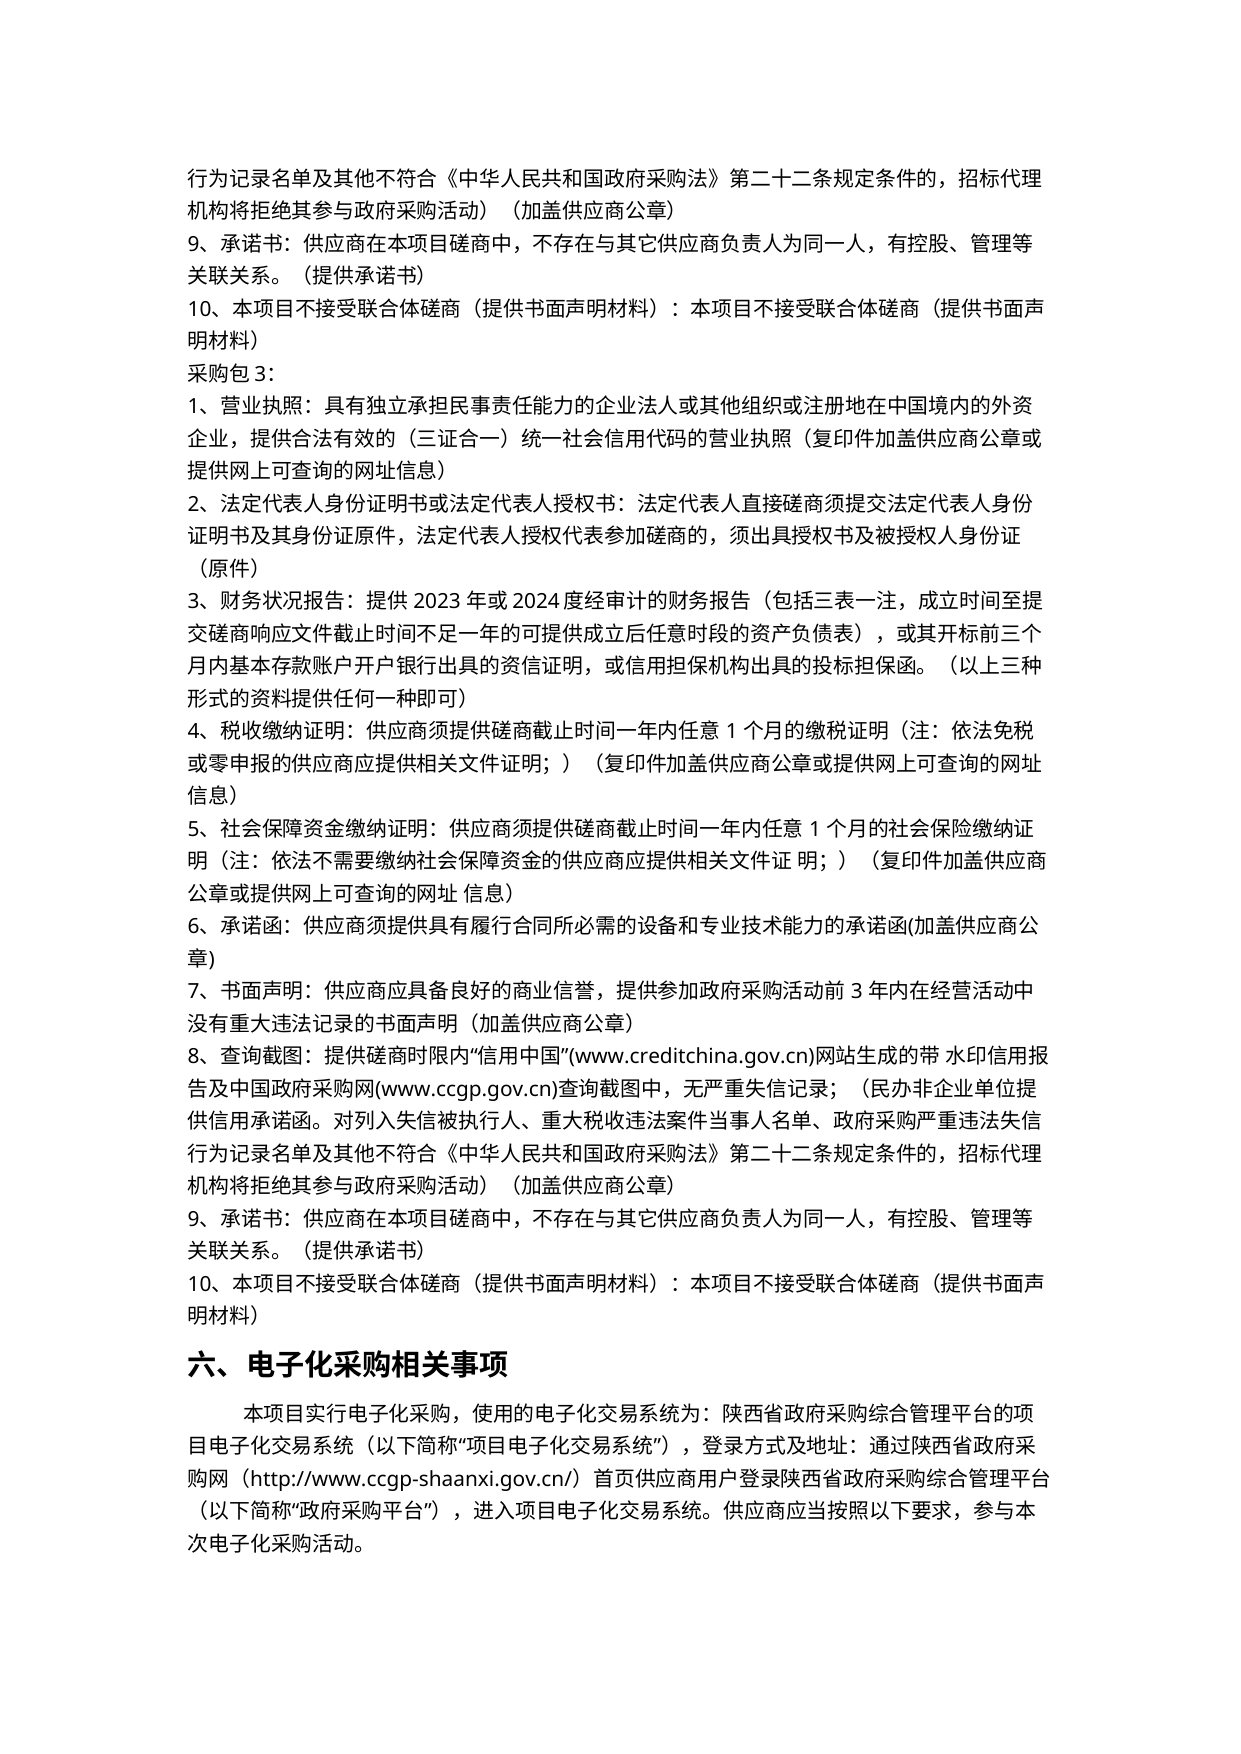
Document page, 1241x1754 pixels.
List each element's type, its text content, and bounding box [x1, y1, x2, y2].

text 9、承诺书：供应商在本项目磋商中，不存在与其它供应商负责人为同一人，有控股、管理等关联关系。（提供承诺书） [187, 227, 1053, 292]
text 9、承诺书：供应商在本项目磋商中，不存在与其它供应商负责人为同一人，有控股、管理等关联关系。（提供承诺书） [187, 1202, 1053, 1267]
text 采购包3： [187, 357, 1053, 389]
text 5、社会保障资金缴纳证明：供应商须提供磋商截止时间一年内任意 1 个月的社会保险缴纳证明（注：依法不需要缴纳社会保障资金的供应商应提供相关文件证 明；）（复印件加盖供应商公章或提供网上可查询的网址 信息） [187, 812, 1053, 909]
text 6、承诺函：供应商须提供具有履行合同所必需的设备和专业技术能力的承诺函(加盖供应商公章) [187, 909, 1053, 974]
text 3、财务状况报告：提供 2023 年或2024度经审计的财务报告（包括三表一注，成立时间至提交磋商响应文件截止时间不足一年的可提供成立后任意时段的资产负债表），或其开标前三个月内基本存款账户开户银行出具的资信证明，或信用担保机构出具的投标担保函。（以上三种形式的资料提供任何一种即可） [187, 584, 1053, 714]
text 10、本项目不接受联合体磋商（提供书面声明材料）：本项目不接受联合体磋商（提供书面声明材料） [187, 292, 1053, 357]
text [187, 162, 1053, 227]
text 2、法定代表人身份证明书或法定代表人授权书：法定代表人直接磋商须提交法定代表人身份证明书及其身份证原件，法定代表人授权代表参加磋商的，须出具授权书及被授权人身份证（原件） [187, 487, 1053, 584]
text 1、营业执照：具有独立承担民事责任能力的企业法人或其他组织或注册地在中国境内的外资企业，提供合法有效的（三证合一）统一社会信用代码的营业执照（复印件加盖供应商公章或提供网上可查询的网址信息） [187, 389, 1053, 487]
text 本项目实行电子化采购，使用的电子化交易系统为：陕西省政府采购综合管理平台的项目电子化交易系统（以下简称“项目电子化交易系统”），登录方式及地址：通过陕西省政府采购网（http://www.ccgp-shaanxi.gov.cn/）首页供应商用户登录陕西省政府采购综合管理平台（以下简称“政府采购平台”），进入项目电子化交易系统。供应商应当按照以下要求，参与本次电子化采购活动。 [187, 1397, 1053, 1559]
text 7、书面声明：供应商应具备良好的商业信誉，提供参加政府采购活动前 3 年内在经营活动中没有重大违法记录的书面声明（加盖供应商公章） [187, 974, 1053, 1039]
text 10、本项目不接受联合体磋商（提供书面声明材料）：本项目不接受联合体磋商（提供书面声明材料） [187, 1267, 1053, 1332]
text 4、税收缴纳证明：供应商须提供磋商截止时间一年内任意 1 个月的缴税证明（注：依法免税或零申报的供应商应提供相关文件证明；）（复印件加盖供应商公章或提供网上可查询的网址信息） [187, 714, 1053, 812]
text 六、电子化采购相关事项 [187, 1332, 1053, 1397]
